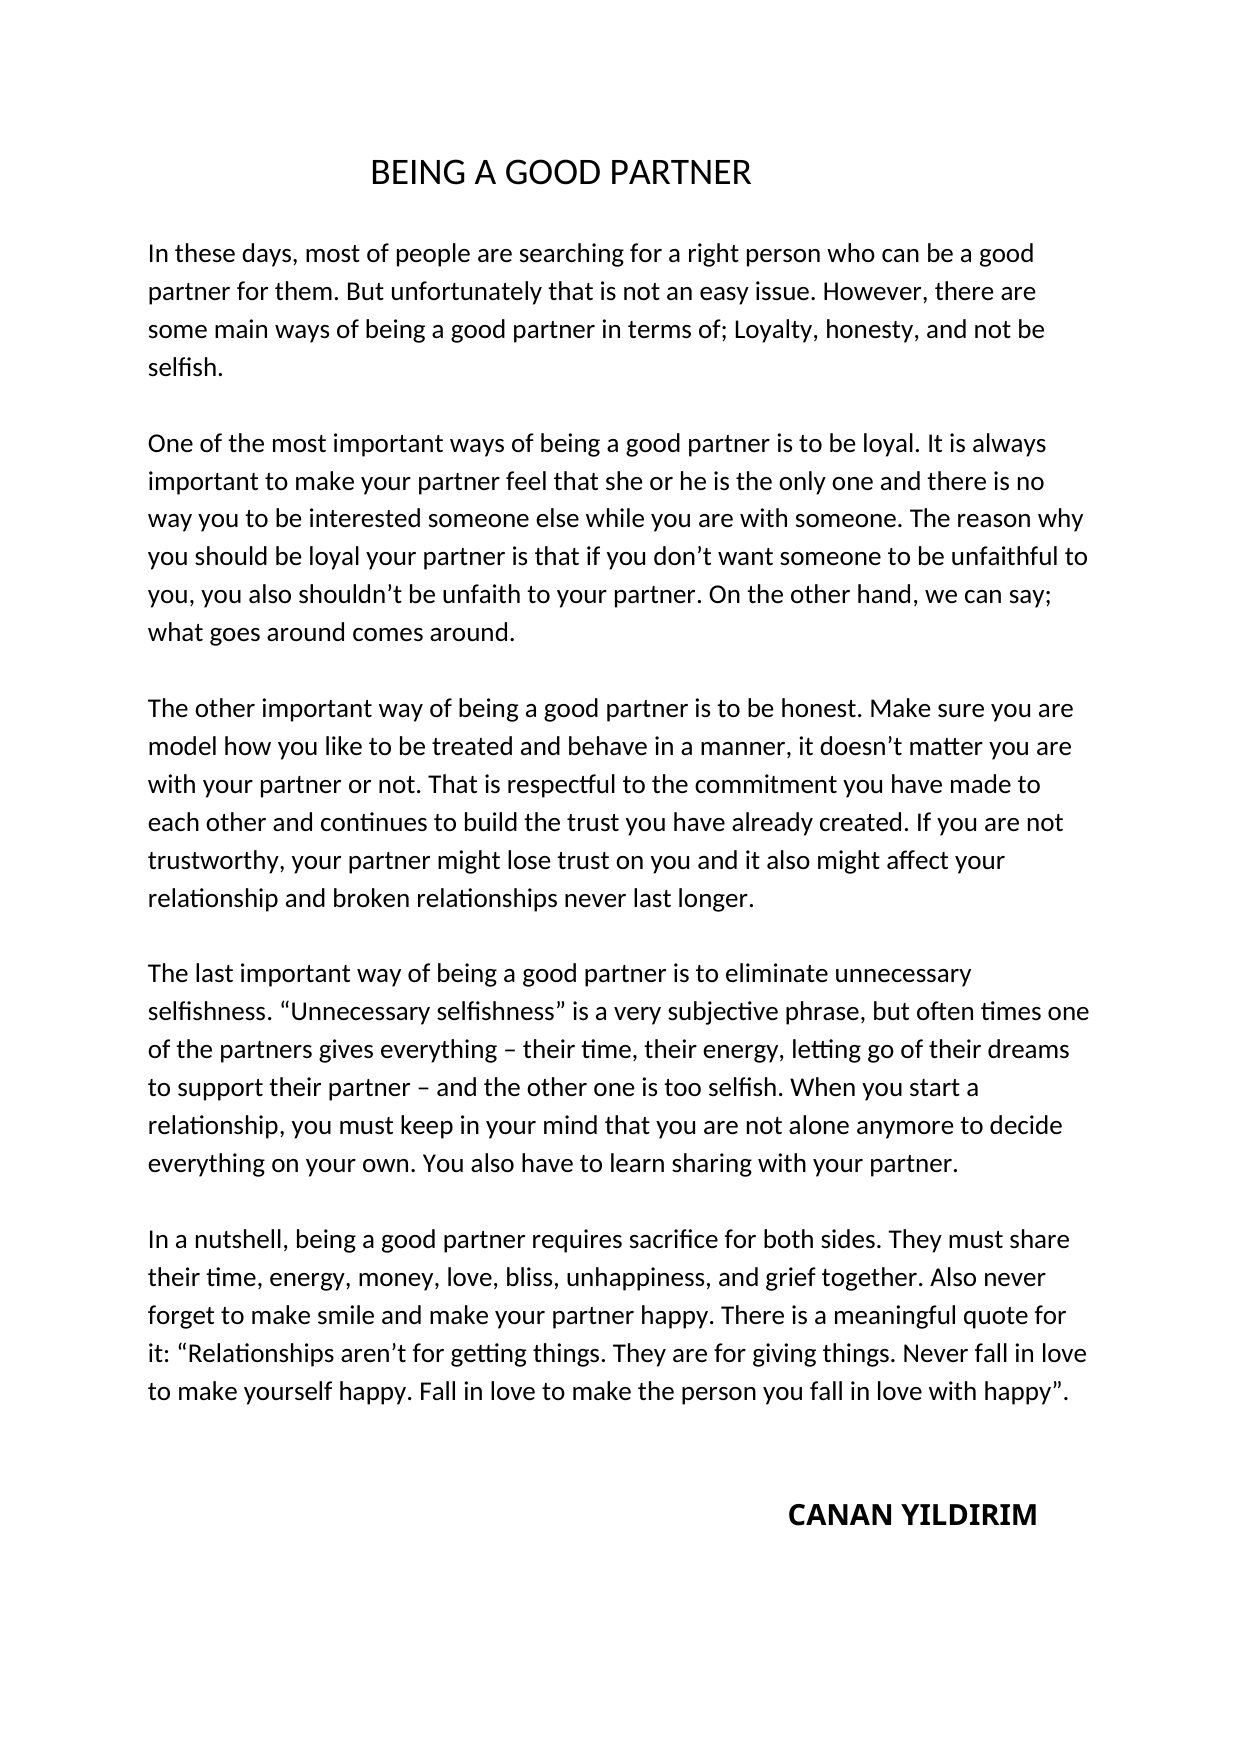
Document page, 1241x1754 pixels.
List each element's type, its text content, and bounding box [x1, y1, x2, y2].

text BEING A GOOD PARTNER In these days, most of people are searching for a right person who can be a good partner for them. But unfortunately that is not an easy issue. However, there are some main ways of being a good partner in terms of; Loyalty, honesty, and not be selfish. One of the most important ways of being a good partner is to be loyal. It is always important to make your partner feel that she or he is the only one and there is no way you to be interested someone else while you are with someone. The reason why you should be loyal your partner is that if you don’t want someone to be unfaithful to you, you also shouldn’t be unfaith to your partner. On the other hand, we can say; what goes around comes around. The other important way of being a good partner is to be honest. Make sure you are model how you like to be treated and behave in a manner, it doesn’t matter you are with your partner or not. That is respectful to the commitment you have made to each other and continues to build the trust you have already created. If you are not trustworthy, your partner might lose trust on you and it also might affect your relationship and broken relationships never last longer. The last important way of being a good partner is to eliminate unnecessary selfishness. “Unnecessary selfishness” is a very subjective phrase, but often times one of the partners gives everything – their time, their energy, letting go of their dreams to support their partner – and the other one is too selfish. When you start a relationship, you must keep in your mind that you are not alone anymore to decide everything on your own. You also have to learn sharing with your partner. In a nutshell, being a good partner requires sacrifice for both sides. They must share their time, energy, money, love, bliss, unhappiness, and grief together. Also never forget to make smile and make your partner happy. There is a meaningful quote for it: “Relationships aren’t for getting things. They are for giving things. Never fall in love to make yourself happy. Fall in love to make the person you fall in love with happy”. CANAN YILDIRIM [148, 148, 1093, 1566]
